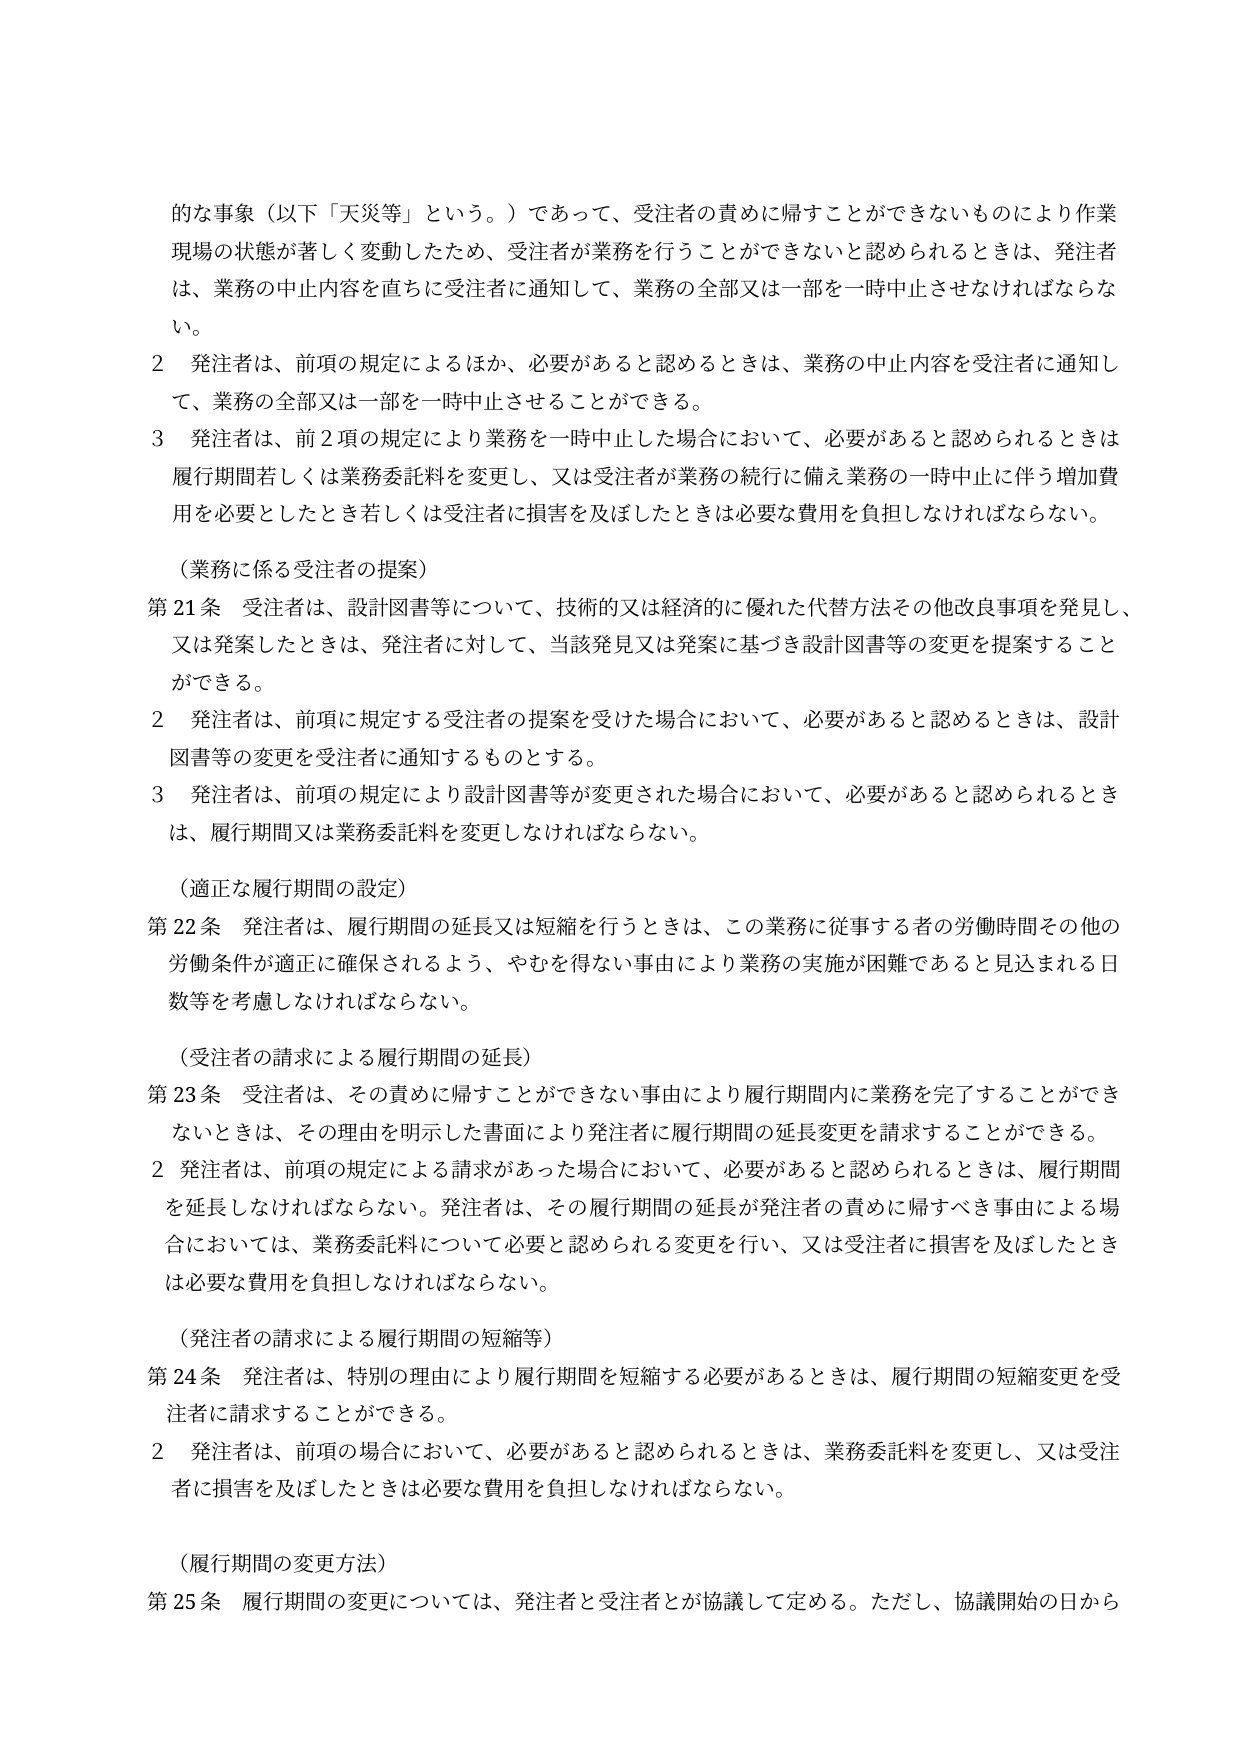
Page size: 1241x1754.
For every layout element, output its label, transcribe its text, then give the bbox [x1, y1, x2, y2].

text 第24条 発注者は、特別の理由により履行期間を短縮する必要があるときは、履行期間の短縮変更を受注者に請求することができる。 [148, 1356, 1122, 1431]
text 第21条 受注者は、設計図書等について、技術的又は経済的に優れた代替方法その他改良事項を発見し、又は発案したときは、発注者に対して、当該発見又は発案に基づき設計図書等の変更を提案することができる。 [148, 588, 1122, 700]
text 第23条 受注者は、その責めに帰すことができない事由により履行期間内に業務を完了することができないときは、その理由を明示した書面により発注者に履行期間の延長変更を請求することができる。 [148, 1075, 1122, 1150]
text 第22条 発注者は、履行期間の延長又は短縮を行うときは、この業務に従事する者の労働時間その他の労働条件が適正に確保されるよう、やむを得ない事由により業務の実施が困難であると見込まれる日数等を考慮しなければならない。 [148, 906, 1122, 1019]
text （適正な履行期間の設定） [148, 869, 1122, 906]
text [148, 194, 1122, 344]
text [148, 1581, 1122, 1619]
text ２ 発注者は、前項の規定による請求があった場合において、必要があると認められるときは、履行期間を延長しなければならない。発注者は、その履行期間の延長が発注者の責めに帰すべき事由による場合においては、業務委託料について必要と認められる変更を行い、又は受注者に損害を及ぼしたときは必要な費用を負担しなければならない。 [148, 1150, 1122, 1300]
text （業務に係る受注者の提案） [148, 550, 1122, 588]
text （発注者の請求による履行期間の短縮等） [148, 1319, 1122, 1356]
text ２ 発注者は、前項に規定する受注者の提案を受けた場合において、必要があると認めるときは、設計図書等の変更を受注者に通知するものとする。 [148, 700, 1122, 775]
text （受注者の請求による履行期間の延長） [148, 1038, 1122, 1075]
text ２ 発注者は、前項の規定によるほか、必要があると認めるときは、業務の中止内容を受注者に通知して、業務の全部又は一部を一時中止させることができる。 [148, 344, 1122, 419]
text ３ 発注者は、前項の規定により設計図書等が変更された場合において、必要があると認められるときは、履行期間又は業務委託料を変更しなければならない。 [148, 775, 1122, 850]
text ２ 発注者は、前項の場合において、必要があると認められるときは、業務委託料を変更し、又は受注者に損害を及ぼしたときは必要な費用を負担しなければならない。 [148, 1431, 1122, 1506]
text ３ 発注者は、前２項の規定により業務を一時中止した場合において、必要があると認められるときは履行期間若しくは業務委託料を変更し、又は受注者が業務の続行に備え業務の一時中止に伴う増加費用を必要としたとき若しくは受注者に損害を及ぼしたときは必要な費用を負担しなければならない。 [148, 419, 1122, 531]
text （履行期間の変更方法） [148, 1544, 1122, 1581]
